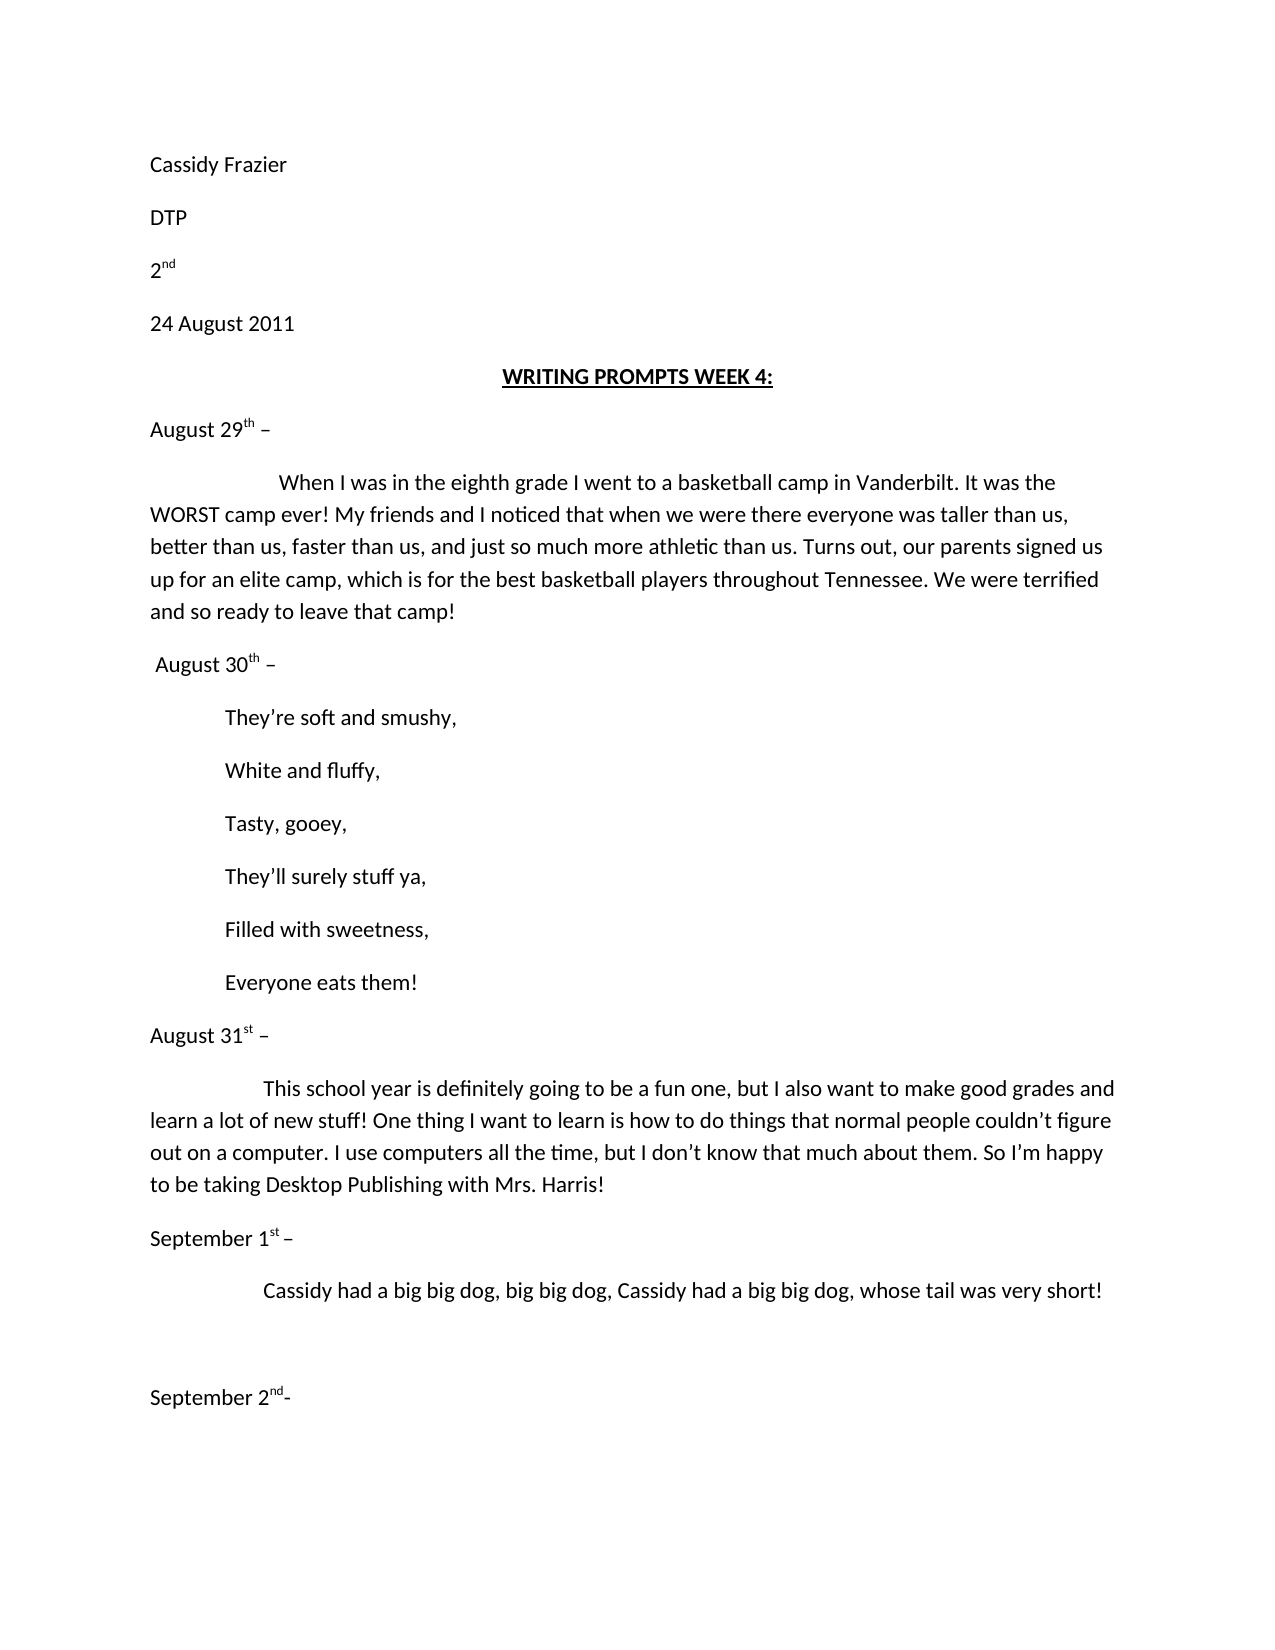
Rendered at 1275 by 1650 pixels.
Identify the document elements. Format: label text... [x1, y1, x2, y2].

text They’ll surely stuff ya, [225, 862, 1125, 890]
text 2nd [150, 256, 1125, 284]
text August 30th – [150, 650, 1125, 678]
text DTP [150, 203, 1125, 231]
text August 31st – [150, 1021, 1125, 1049]
text Tasty, gooey, [225, 809, 1125, 837]
text Filled with sweetness, [225, 915, 1125, 943]
text This school year is definitely going to be a fun one, but I also want to make good grades and learn a lot of new stuff! One thing I want to learn is how to do things that normal people couldn’t figure out on a computer. I use computers all the time, but I don’t know that much about them. So I’m happy to be taking Desktop Publishing with Mrs. Harris! [150, 1074, 1125, 1199]
text September 1st – [150, 1224, 1125, 1252]
text Cassidy had a big big dog, big big dog, Cassidy had a big big dog, whose tail was very short! [150, 1277, 1125, 1305]
text Everyone eats them! [225, 968, 1125, 996]
text White and fluffy, [225, 756, 1125, 784]
text August 29th – [150, 415, 1125, 443]
text Cassidy Frazier [150, 150, 1125, 178]
text WRITING PROMPTS WEEK 4: [150, 362, 1125, 390]
text 24 August 2011 [150, 309, 1125, 337]
text They’re soft and smushy, [225, 703, 1125, 731]
text When I was in the eighth grade I went to a basketball camp in Vanderbilt. It was the WORST camp ever! My friends and I noticed that when we were there everyone was taller than us, better than us, faster than us, and just so much more athletic than us. Turns out, our parents signed us up for an elite camp, which is for the best basketball players throughout Tennessee. We were terrified and so ready to leave that camp! [150, 468, 1125, 625]
text September 2nd- [150, 1383, 1125, 1411]
